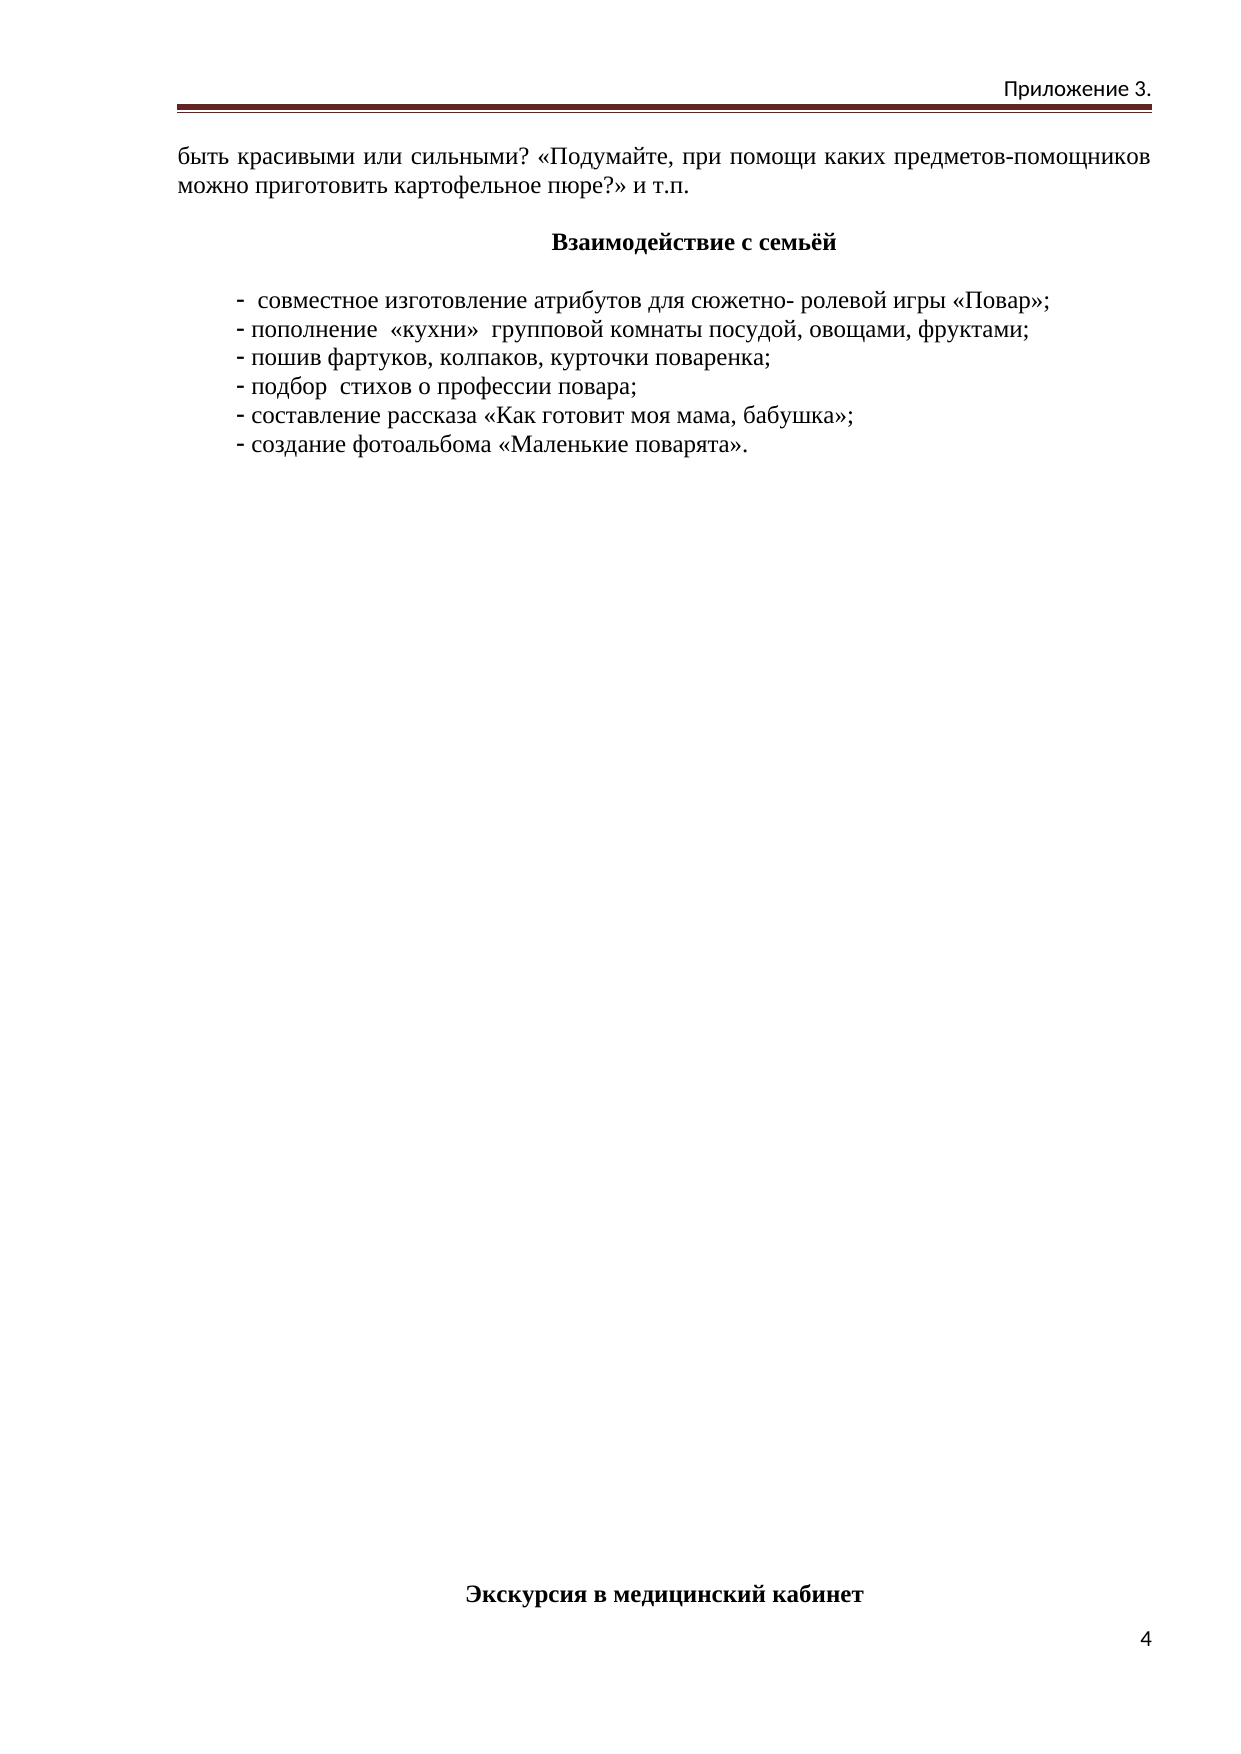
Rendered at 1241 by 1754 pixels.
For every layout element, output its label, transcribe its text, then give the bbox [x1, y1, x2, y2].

list пошив фартуков, колпаков, курточки поваренка; [177, 342, 1152, 371]
list составление рассказа «Как готовит моя мама, бабушка»; [177, 400, 1152, 429]
list создание фотоальбома «Маленькие поварята». [177, 429, 1152, 457]
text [177, 141, 1152, 199]
list совместное изготовление атрибутов для сюжетно- ролевой игры «Повар»; [177, 285, 1152, 314]
text Взаимодействие с семьёй [177, 227, 1152, 256]
text Экскурсия в медицинский кабинет [177, 1579, 1152, 1607]
list подбор стихов о профессии повара; [177, 371, 1152, 400]
list пополнение «кухни» групповой комнаты посудой, овощами, фруктами; [177, 314, 1152, 342]
